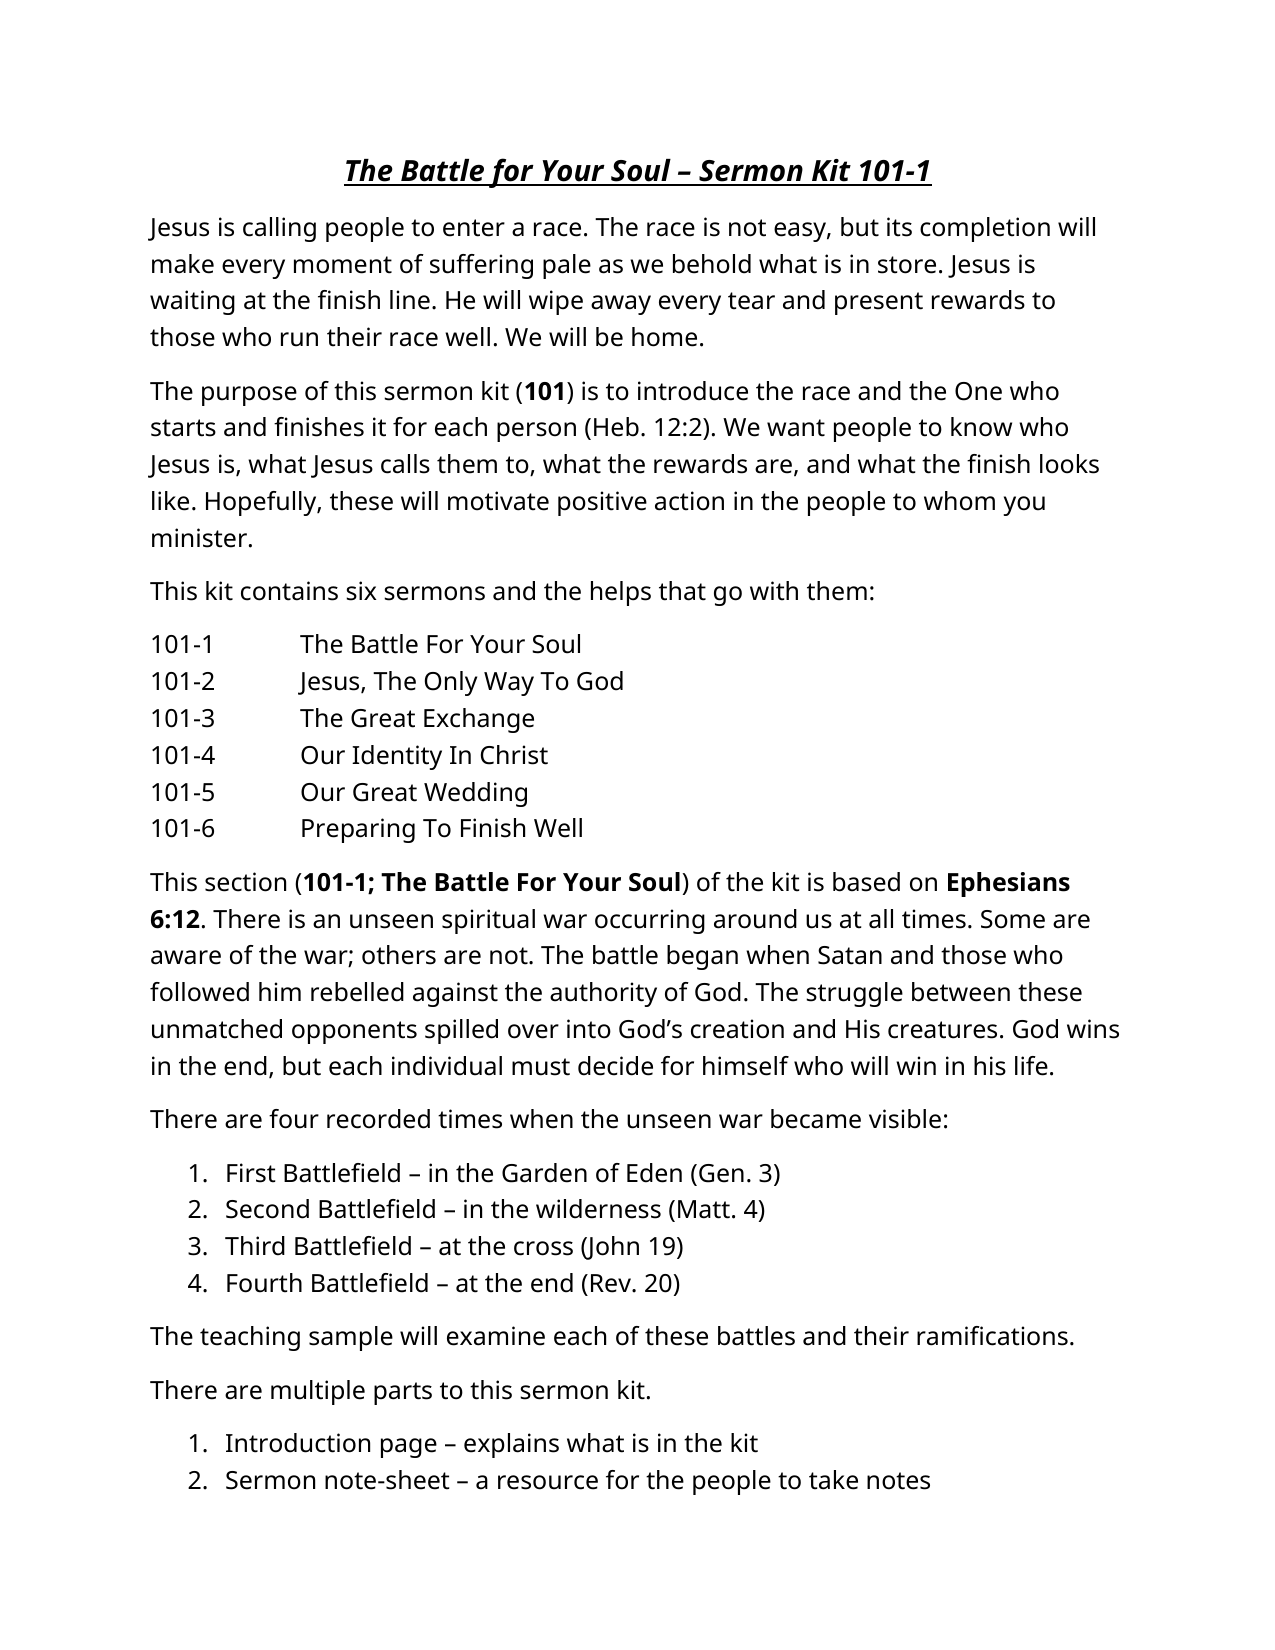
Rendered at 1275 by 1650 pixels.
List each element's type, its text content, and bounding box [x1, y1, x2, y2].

text This section (101-1; The Battle For Your Soul) of the kit is based on Ephesians 6:12. There is an unseen spiritual war occurring around us at all times. Some are aware of the war; others are not. The battle began when Satan and those who followed him rebelled against the authority of God. The struggle between these unmatched opponents spilled over into God’s creation and His creatures. God wins in the end, but each individual must decide for himself who will win in his life. [150, 864, 1125, 1082]
list Second Battlefield – in the wilderness (Matt. 4) [187, 1192, 1125, 1226]
text 101-4 Our Identity In Christ [150, 737, 1125, 772]
text 101-5 Our Great Wedding [150, 774, 1125, 808]
list Introduction page – explains what is in the kit [187, 1426, 1125, 1460]
text 101-3 The Great Exchange [150, 701, 1125, 735]
list Third Battlefield – at the cross (John 19) [187, 1229, 1125, 1263]
text The teaching sample will examine each of these battles and their ramifications. [150, 1319, 1125, 1353]
list Sermon note-sheet – a resource for the people to take notes [187, 1463, 1125, 1497]
text The Battle for Your Soul – Sermon Kit 101-1 [150, 150, 1125, 190]
text Jesus is calling people to enter a race. The race is not easy, but its completion will make every moment of suffering pale as we behold what is in store. Jesus is waiting at the finish line. He will wipe away every tear and present rewards to those who run their race well. We will be home. [150, 209, 1125, 354]
list Fourth Battlefield – at the end (Rev. 20) [187, 1266, 1125, 1299]
text 101-2 Jesus, The Only Way To God [150, 664, 1125, 698]
text 101-6 Preparing To Finish Well [150, 811, 1125, 845]
text 101-1 The Battle For Your Soul [150, 627, 1125, 661]
list First Battlefield – in the Garden of Eden (Gen. 3) [187, 1155, 1125, 1189]
text The purpose of this sermon kit (101) is to introduce the race and the One who starts and finishes it for each person (Heb. 12:2). We want people to know who Jesus is, what Jesus calls them to, what the rewards are, and what the finish looks like. Hopefully, these will motivate positive action in the people to whom you minister. [150, 373, 1125, 554]
text There are four recorded times when the unseen war became visible: [150, 1102, 1125, 1136]
text There are multiple parts to this sermon kit. [150, 1372, 1125, 1406]
text This kit contains six sermons and the helps that go with them: [150, 574, 1125, 608]
